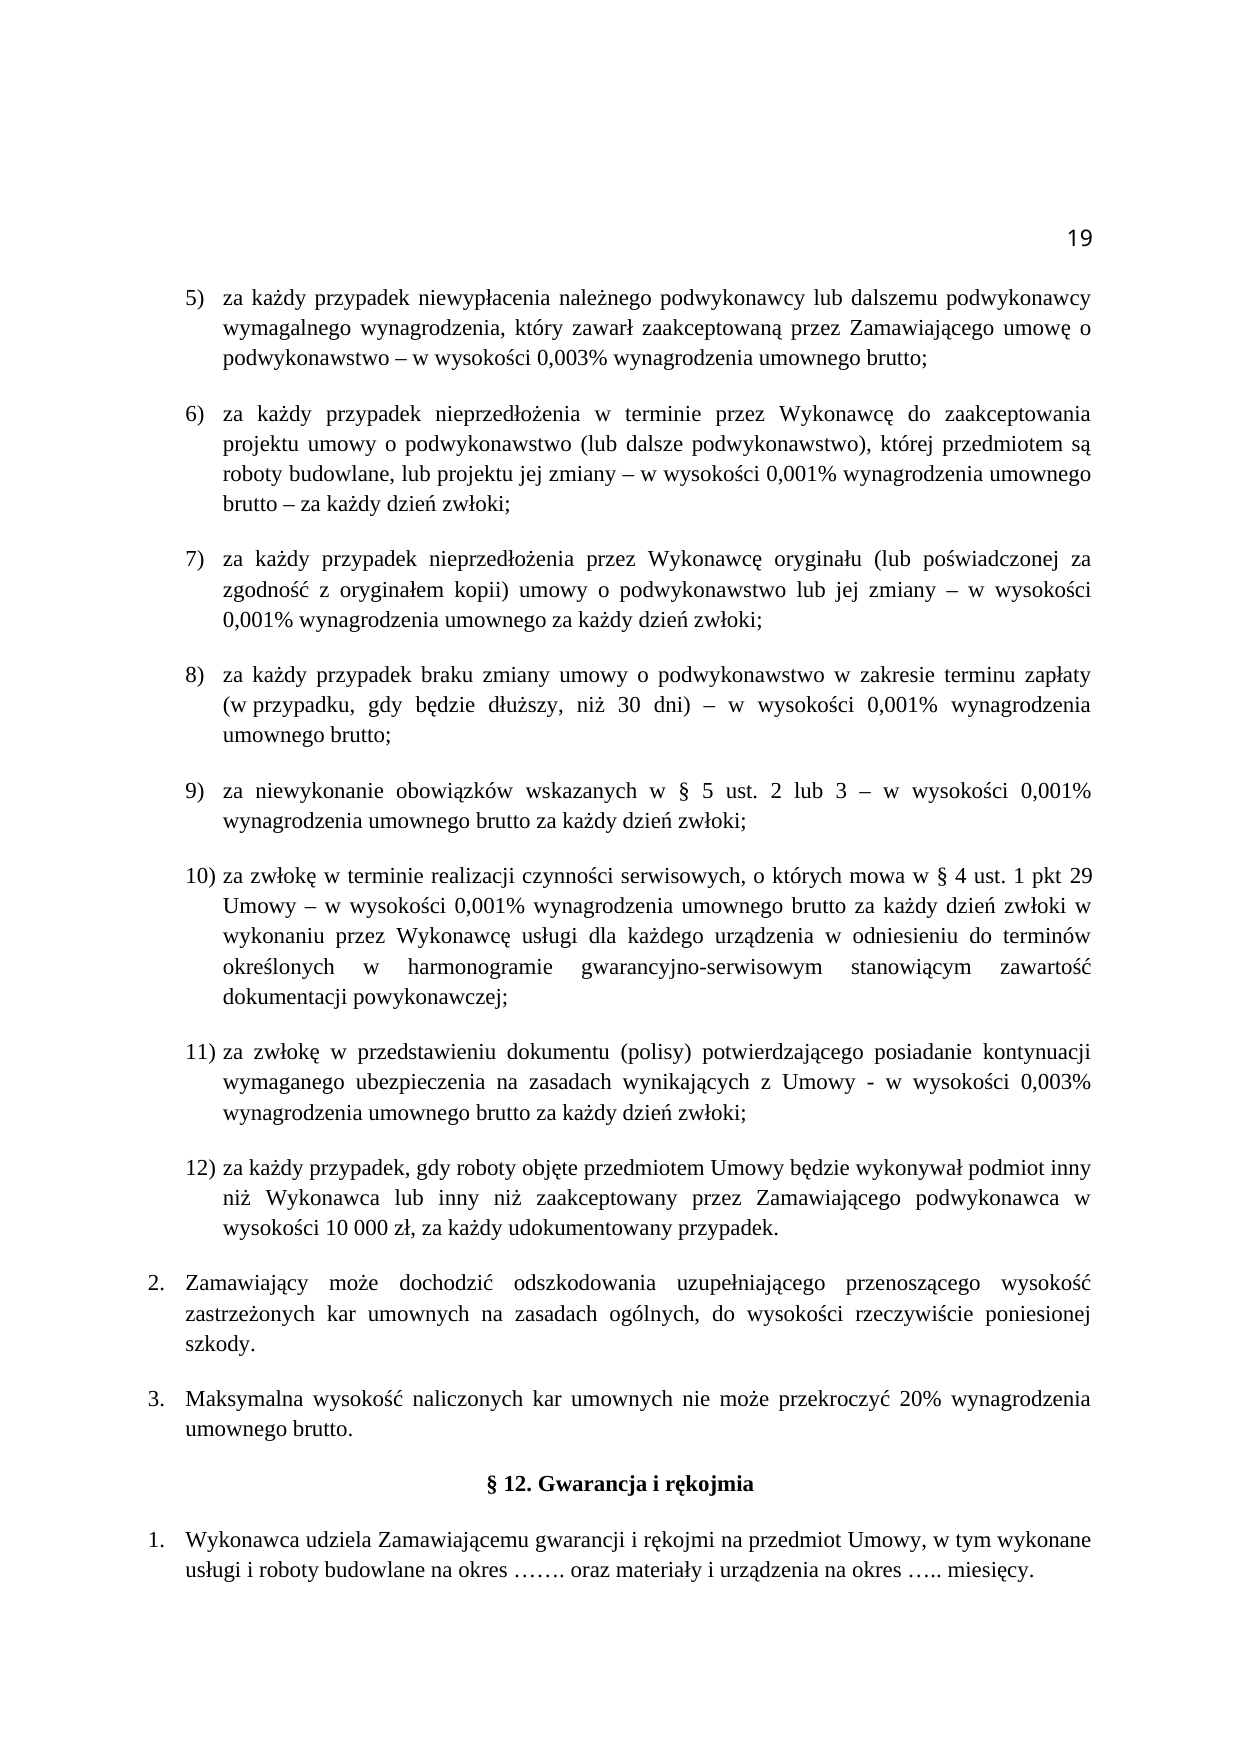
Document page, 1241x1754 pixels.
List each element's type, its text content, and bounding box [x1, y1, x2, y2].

list za każdy przypadek nieprzedłożenia w terminie przez Wykonawcę do zaakceptowania projektu umowy o podwykonawstwo (lub dalsze podwykonawstwo), której przedmiotem są roboty budowlane, lub projektu jej zmiany – w wysokości 0,001% wynagrodzenia umownego brutto – za każdy dzień zwłoki; [185, 399, 1092, 517]
list za każdy przypadek nieprzedłożenia przez Wykonawcę oryginału (lub poświadczonej za zgodność z oryginałem kopii) umowy o podwykonawstwo lub jej zmiany – w wysokości 0,001% wynagrodzenia umownego za każdy dzień zwłoki; [185, 545, 1092, 632]
text § 12. Gwarancja i rękojmia [148, 1470, 1092, 1497]
list za niewykonanie obowiązków wskazanych w § 5 ust. 2 lub 3 – w wysokości 0,001% wynagrodzenia umownego brutto za każdy dzień zwłoki; [185, 777, 1092, 833]
list za każdy przypadek niewypłacenia należnego podwykonawcy lub dalszemu podwykonawcy wymagalnego wynagrodzenia, który zawarł zaakceptowaną przez Zamawiającego umowę o podwykonawstwo – w wysokości 0,003% wynagrodzenia umownego brutto; [185, 284, 1092, 371]
list za zwłokę w terminie realizacji czynności serwisowych, o których mowa w § 4 ust. 1 pkt 29 Umowy – w wysokości 0,001% wynagrodzenia umownego brutto za każdy dzień zwłoki w wykonaniu przez Wykonawcę usługi dla każdego urządzenia w odniesieniu do terminów określonych w harmonogramie gwarancyjno-serwisowym stanowiącym zawartość dokumentacji powykonawczej; [185, 862, 1092, 1009]
list Wykonawca udziela Zamawiającemu gwarancji i rękojmi na przedmiot Umowy, w tym wykonane usługi i roboty budowlane na okres ……. oraz materiały i urządzenia na okres ….. miesięcy. [148, 1526, 1092, 1582]
list za zwłokę w przedstawieniu dokumentu (polisy) potwierdzającego posiadanie kontynuacji wymaganego ubezpieczenia na zasadach wynikających z Umowy - w wysokości 0,003% wynagrodzenia umownego brutto za każdy dzień zwłoki; [185, 1038, 1092, 1125]
list za każdy przypadek, gdy roboty objęte przedmiotem Umowy będzie wykonywał podmiot inny niż Wykonawca lub inny niż zaakceptowany przez Zamawiającego podwykonawca w wysokości 10 000 zł, za każdy udokumentowany przypadek. [185, 1154, 1092, 1241]
list Zamawiający może dochodzić odszkodowania uzupełniającego przenoszącego wysokość zastrzeżonych kar umownych na zasadach ogólnych, do wysokości rzeczywiście poniesionej szkody. [148, 1269, 1092, 1356]
list Maksymalna wysokość naliczonych kar umownych nie może przekroczyć 20% wynagrodzenia umownego brutto. [148, 1385, 1092, 1442]
list za każdy przypadek braku zmiany umowy o podwykonawstwo w zakresie terminu zapłaty (w przypadku, gdy będzie dłuższy, niż 30 dni) – w wysokości 0,001% wynagrodzenia umownego brutto; [185, 661, 1092, 748]
